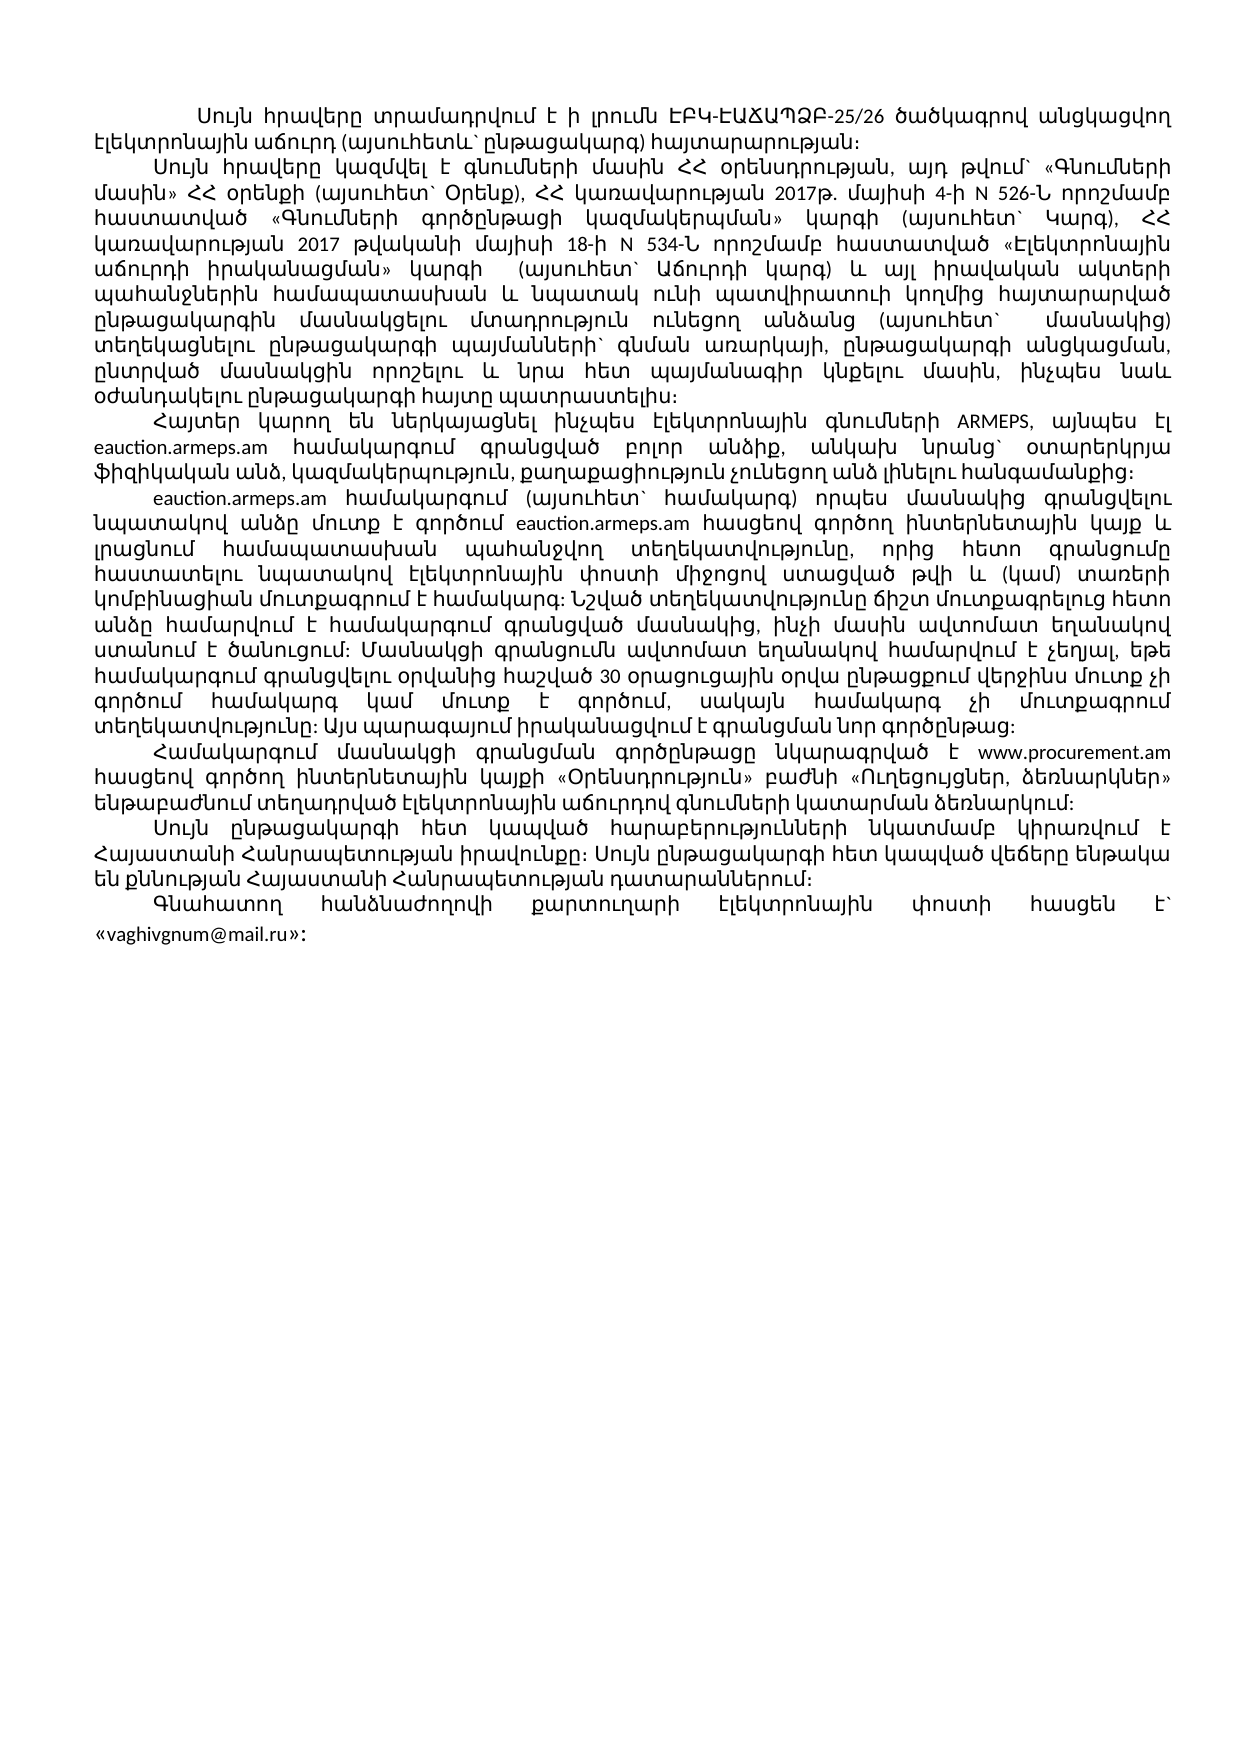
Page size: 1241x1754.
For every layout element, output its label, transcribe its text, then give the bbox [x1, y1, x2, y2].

text Համակարգում մասնակցի գրանցման գործընթացը նկարագրված է www.procurement.am հասցեով գործող ինտերնետային կայքի «Օրենսդրություն» բաժնի «Ուղեցույցներ, ձեռնարկներ» ենթաբաժնում տեղադրված էլեկտրոնային աճուրդով գնումների կատարման ձեռնարկում: [94, 739, 1171, 815]
text Սույն հրավերը տրամադրվում է ի լրումն ԷԲԿ-ԷԱՃԱՊՁԲ-25/26 ծածկագրով անցկացվող էլեկտրոնային աճուրդ (այսուհետև` ընթացակարգ) հայտարարության։ [94, 104, 1171, 154]
text eauction.armeps.am համակարգում (այսուհետ` համակարգ) որպես մասնակից գրանցվելու նպատակով անձը մուտք է գործում eauction.armeps.am հասցեով գործող ինտերնետային կայք և լրացնում համապատասխան պահանջվող տեղեկատվությունը, որից հետո գրանցումը հաստատելու նպատակով էլեկտրոնային փոստի միջոցով ստացված թվի և (կամ) տառերի կոմբինացիան մուտքագրում է համակարգ: Նշված տեղեկատվությունը ճիշտ մուտքագրելուց հետո անձը համարվում է համակարգում գրանցված մասնակից, ինչի մասին ավտոմատ եղանակով ստանում է ծանուցում: Մասնակցի գրանցումն ավտոմատ եղանակով համարվում է չեղյալ, եթե համակարգում գրանցվելու օրվանից հաշված 30 օրացուցային օրվա ընթացքում վերջինս մուտք չի գործում համակարգ կամ մուտք է գործում, սակայն համակարգ չի մուտքագրում տեղեկատվությունը: Այս պարագայում իրականացվում է գրանցման նոր գործընթաց: [94, 485, 1171, 739]
text Սույն ընթացակարգի հետ կապված հարաբերությունների նկատմամբ կիրառվում է Հայաստանի Հանրապետության իրավունքը։ Սույն ընթացակարգի հետ կապված վեճերը ենթակա են քննության Հայաստանի Հանրապետության դատարաններում։ [94, 815, 1171, 892]
text Հայտեր կարող են ներկայացնել ինչպես էլեկտրոնային գնումների ARMEPS, այնպես էլ eauction.armeps.am համակարգում գրանցված բոլոր անձիք, անկախ նրանց` օտարերկրյա ֆիզիկական անձ, կազմակերպություն, քաղաքացիություն չունեցող անձ լինելու հանգամանքից։ [94, 409, 1171, 485]
text Սույն հրավերը կազմվել է գնումների մասին ՀՀ օրենսդրության, այդ թվում` «Գնումների մասին» ՀՀ օրենքի (այսուհետ` Օրենք), ՀՀ կառավարության 2017թ. մայիսի 4-ի N 526-Ն որոշմամբ հաստատված «Գնումների գործընթացի կազմակերպման» կարգի (այսուհետ` Կարգ), ՀՀ կառավարության 2017 թվականի մայիսի 18-ի N 534-Ն որոշմամբ հաստատված «Էլեկտրոնային աճուրդի իրականացման» կարգի (այսուհետ` Աճուրդի կարգ) և այլ իրավական ակտերի պահանջներին համապատասխան և նպատակ ունի պատվիրատուի կողմից հայտարարված ընթացակարգին մասնակցելու մտադրություն ունեցող անձանց (այսուհետ` մասնակից) տեղեկացնելու ընթացակարգի պայմանների` գնման առարկայի, ընթացակարգի անցկացման, ընտրված մասնակցին որոշելու և նրա հետ պայմանագիր կնքելու մասին, ինչպես նաև օժանդակելու ընթացակարգի հայտը պատրաստելիս։ [94, 154, 1171, 409]
text Գնահատող հանձնաժողովի քարտուղարի էլեկտրոնային փոստի հասցեն է` «vaghivgnum@mail.ru»: [94, 892, 1171, 948]
